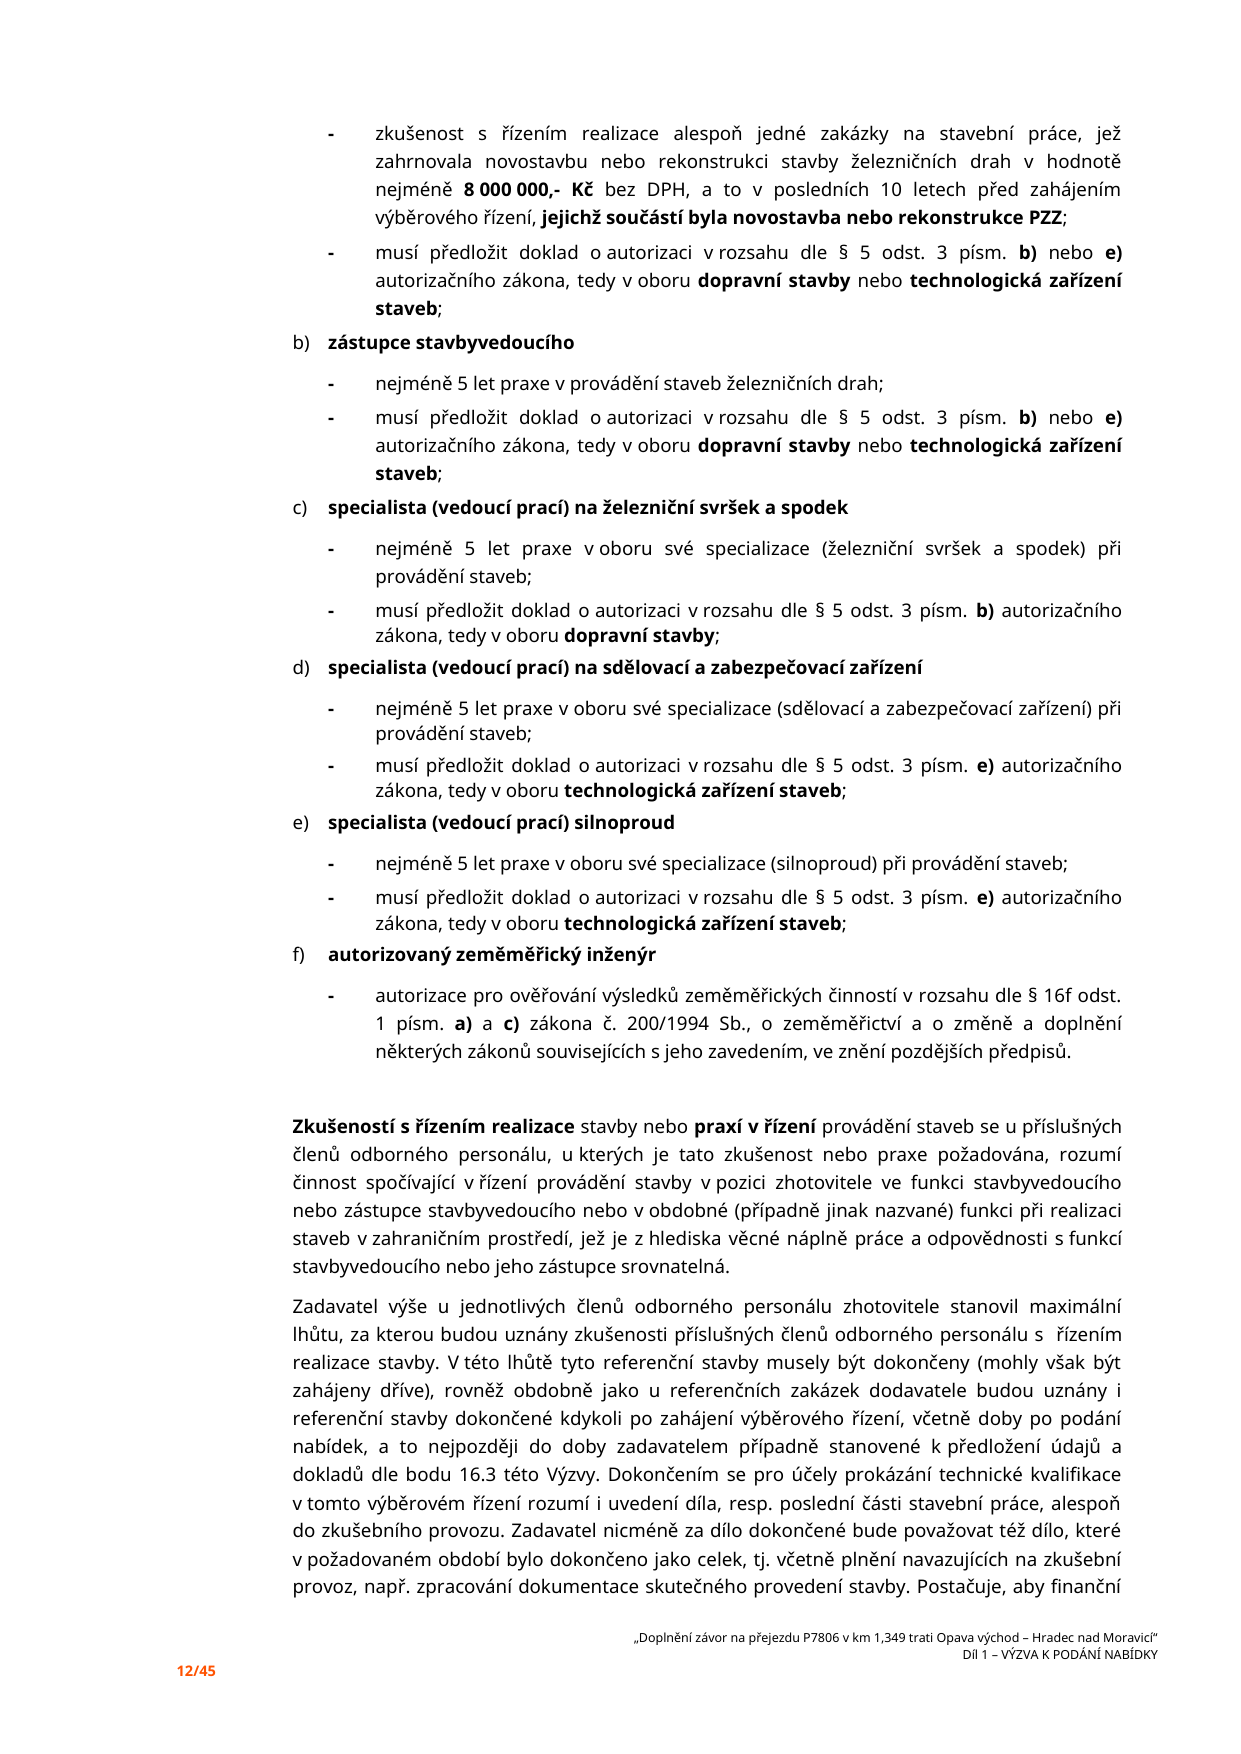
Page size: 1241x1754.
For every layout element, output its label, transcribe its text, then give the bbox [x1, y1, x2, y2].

text musí předložit doklad o autorizaci v rozsahu dle § 5 odst. 3 písm. b) autorizačního zákona, tedy v oboru dopravní stavby; [328, 597, 1122, 648]
list specialista (vedoucí prací) na železniční svršek a spodek [292, 494, 1122, 520]
text musí předložit doklad o autorizaci v rozsahu dle § 5 odst. 3 písm. e) autorizačního zákona, tedy v oboru technologická zařízení staveb; [328, 884, 1122, 935]
list specialista (vedoucí prací) silnoproud [292, 809, 1122, 835]
text Zkušeností s řízením realizace stavby nebo praxí v řízení provádění staveb se u příslušných členů odborného personálu, u kterých je tato zkušenost nebo praxe požadována, rozumí činnost spočívající v řízení provádění stavby v pozici zhotovitele ve funkci stavbyvedoucího nebo zástupce stavbyvedoucího nebo v obdobné (případně jinak nazvané) funkci při realizaci staveb v zahraničním prostředí, jež je z hlediska věcné náplně práce a odpovědnosti s funkcí stavbyvedoucího nebo jeho zástupce srovnatelná. [292, 1113, 1122, 1279]
text nejméně 5 let praxe v oboru své specializace (sdělovací a zabezpečovací zařízení) při provádění staveb; [328, 695, 1122, 746]
list autorizovaný zeměměřický inženýr [292, 942, 1122, 967]
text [292, 1294, 1122, 1599]
text nejméně 5 let praxe v oboru své specializace (železniční svršek a spodek) při provádění staveb; [328, 535, 1122, 588]
text nejméně 5 let praxe v provádění staveb železničních drah; [328, 370, 1122, 395]
list zástupce stavbyvedoucího [292, 329, 1122, 355]
text musí předložit doklad o autorizaci v rozsahu dle § 5 odst. 3 písm. b) nebo e) autorizačního zákona, tedy v oboru dopravní stavby nebo technologická zařízení staveb; [328, 239, 1122, 321]
text zkušenost s řízením realizace alespoň jedné zakázky na stavební práce, jež zahrnovala novostavbu nebo rekonstrukci stavby železničních drah v hodnotě nejméně 8 000 000,- Kč bez DPH, a to v posledních 10 letech před zahájením výběrového řízení, jejichž součástí byla novostavba nebo rekonstrukce PZZ; [328, 121, 1122, 230]
text autorizace pro ověřování výsledků zeměměřických činností v rozsahu dle § 16f odst. 1 písm. a) a c) zákona č. 200/1994 Sb., o zeměměřictví a o změně a doplnění některých zákonů souvisejících s jeho zavedením, ve znění pozdějších předpisů. [328, 982, 1122, 1064]
text musí předložit doklad o autorizaci v rozsahu dle § 5 odst. 3 písm. b) nebo e) autorizačního zákona, tedy v oboru dopravní stavby nebo technologická zařízení staveb; [328, 404, 1122, 486]
text musí předložit doklad o autorizaci v rozsahu dle § 5 odst. 3 písm. e) autorizačního zákona, tedy v oboru technologická zařízení staveb; [328, 752, 1122, 803]
text nejméně 5 let praxe v oboru své specializace (silnoproud) při provádění staveb; [328, 850, 1122, 876]
list specialista (vedoucí prací) na sdělovací a zabezpečovací zařízení [292, 654, 1122, 680]
